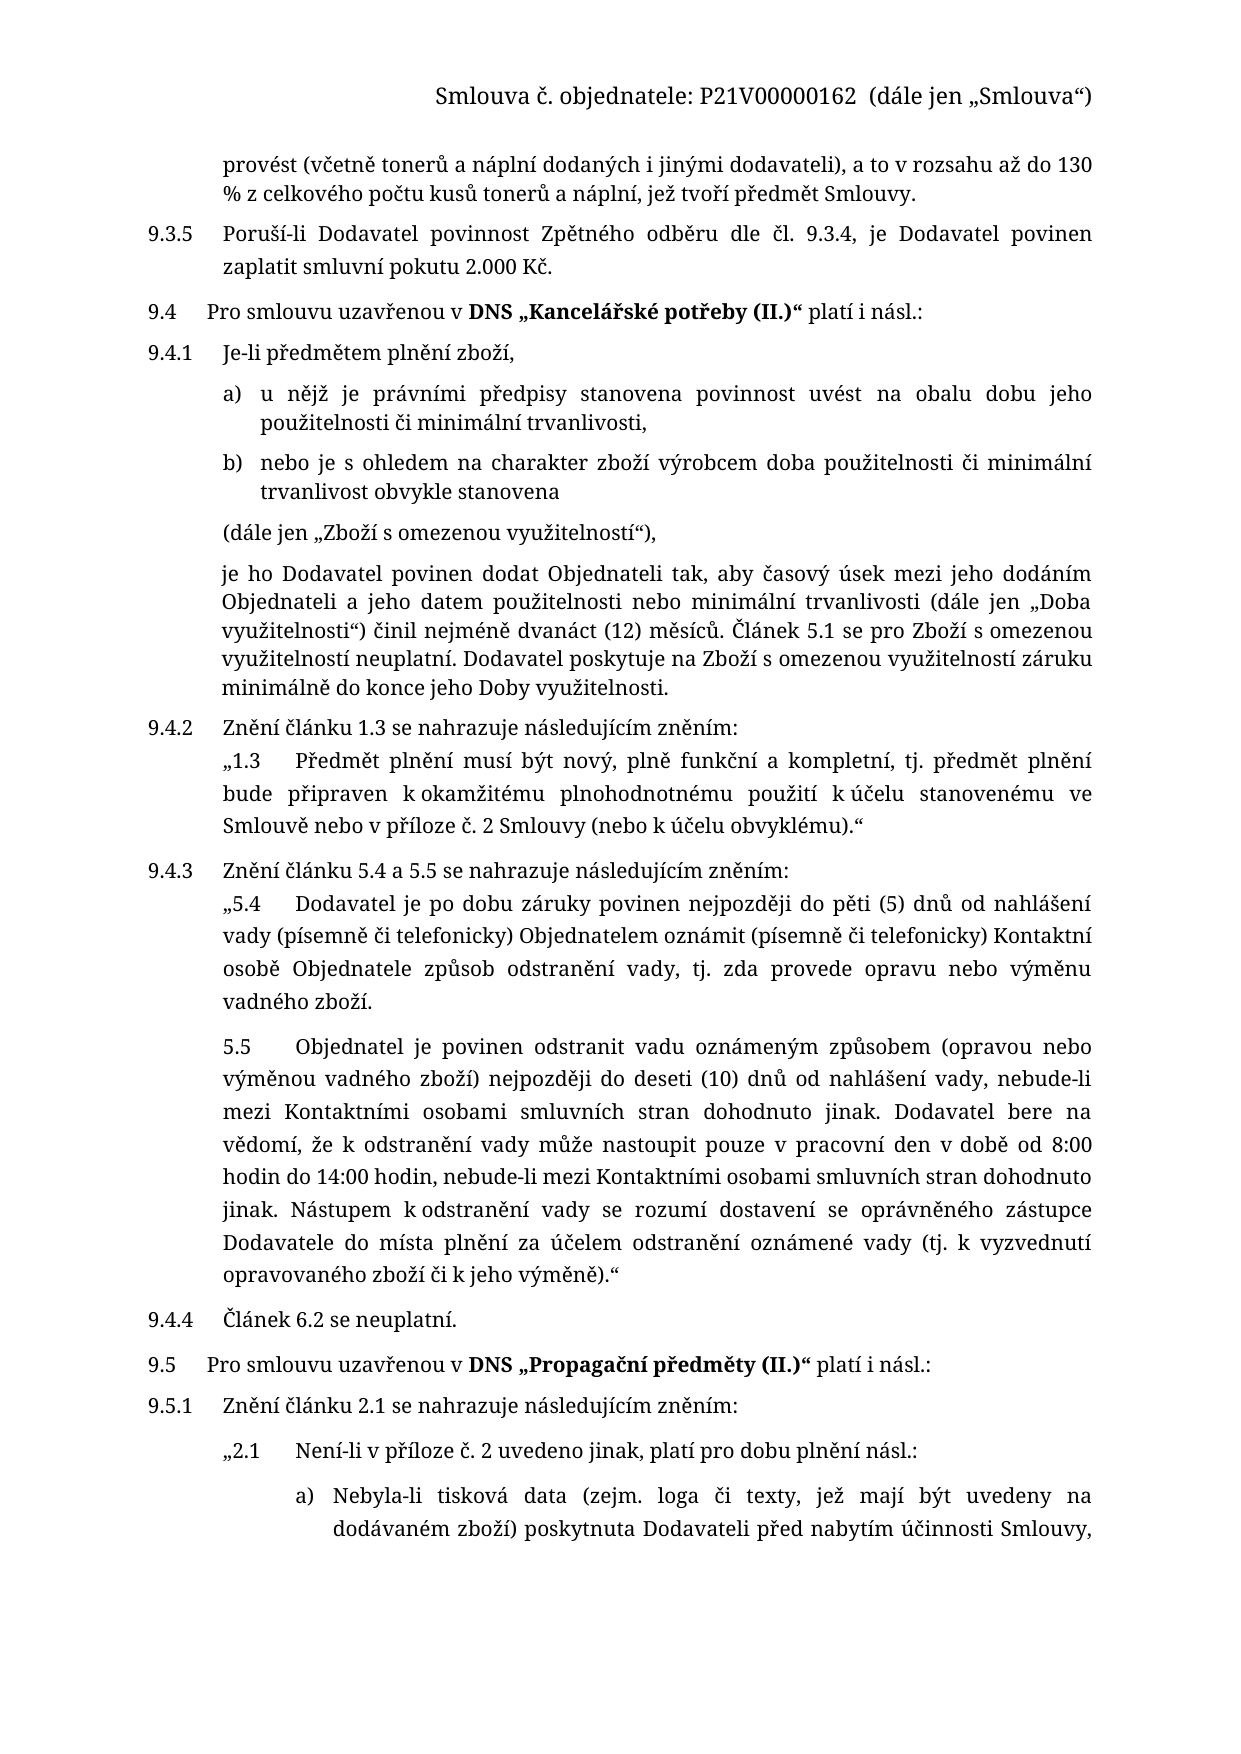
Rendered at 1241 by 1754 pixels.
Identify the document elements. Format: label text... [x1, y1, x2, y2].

list „2.1 Není-li v příloze č. 2 uvedeno jinak, platí pro dobu plnění násl.: [223, 1436, 1093, 1465]
list Znění článku 2.1 se nahrazuje následujícím zněním: [148, 1391, 1093, 1420]
list nebo je s ohledem na charakter zboží výrobcem doba použitelnosti či minimální trvanlivost obvykle stanovena [223, 448, 1093, 505]
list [148, 150, 1093, 207]
text (dále jen „Zboží s omezenou využitelností“), [223, 518, 1093, 546]
list „5.4 Dodavatel je po dobu záruky povinen nejpozději do pěti (5) dnů od nahlášení vady (písemně či telefonicky) Objednatelem oznámit (písemně či telefonicky) Kontaktní osobě Objednatele způsob odstranění vady, tj. zda provede opravu nebo výměnu vadného zboží. [223, 889, 1093, 1015]
list Je-li předmětem plnění zboží, [148, 338, 1093, 367]
list u nějž je právními předpisy stanovena povinnost uvést na obalu dobu jeho použitelnosti či minimální trvanlivosti, [223, 379, 1093, 436]
list Znění článku 5.4 a 5.5 se nahrazuje následujícím zněním: [148, 856, 1093, 885]
list Pro smlouvu uzavřenou v DNS „Propagační předměty (II.)“ platí i násl.: [148, 1350, 1093, 1379]
list Pro smlouvu uzavřenou v DNS „Kancelářské potřeby (II.)“ platí i násl.: [148, 297, 1093, 326]
text je ho Dodavatel povinen dodat Objednateli tak, aby časový úsek mezi jeho dodáním Objednateli a jeho datem použitelnosti nebo minimální trvanlivosti (dále jen „Doba využitelnosti“) činil nejméně dvanáct (12) měsíců. Článek 5.1 se pro Zboží s omezenou využitelností neuplatní. Dodavatel poskytuje na Zboží s omezenou využitelností záruku minimálně do konce jeho Doby využitelnosti. [221, 559, 1093, 701]
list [295, 1482, 1093, 1543]
list 5.5 Objednatel je povinen odstranit vadu oznámeným způsobem (opravou nebo výměnou vadného zboží) nejpozději do deseti (10) dnů od nahlášení vady, nebude-li mezi Kontaktními osobami smluvních stran dohodnuto jinak. Dodavatel bere na vědomí, že k odstranění vady může nastoupit pouze v pracovní den v době od 8:00 hodin do 14:00 hodin, nebude-li mezi Kontaktními osobami smluvních stran dohodnuto jinak. Nástupem k odstranění vady se rozumí dostavení se oprávněného zástupce Dodavatele do místa plnění za účelem odstranění oznámené vady (tj. k vyzvednutí opravovaného zboží či k jeho výměně).“ [223, 1032, 1093, 1289]
list Článek 6.2 se neuplatní. [148, 1305, 1093, 1334]
list Poruší-li Dodavatel povinnost Zpětného odběru dle čl. 9.3.4, je Dodavatel povinen zaplatit smluvní pokutu 2.000 Kč. [148, 219, 1093, 281]
list „1.3 Předmět plnění musí být nový, plně funkční a kompletní, tj. předmět plnění bude připraven k okamžitému plnohodnotnému použití k účelu stanovenému ve Smlouvě nebo v příloze č. 2 Smlouvy (nebo k účelu obvyklému).“ [223, 746, 1093, 840]
list Znění článku 1.3 se nahrazuje následujícím zněním: [148, 713, 1093, 742]
